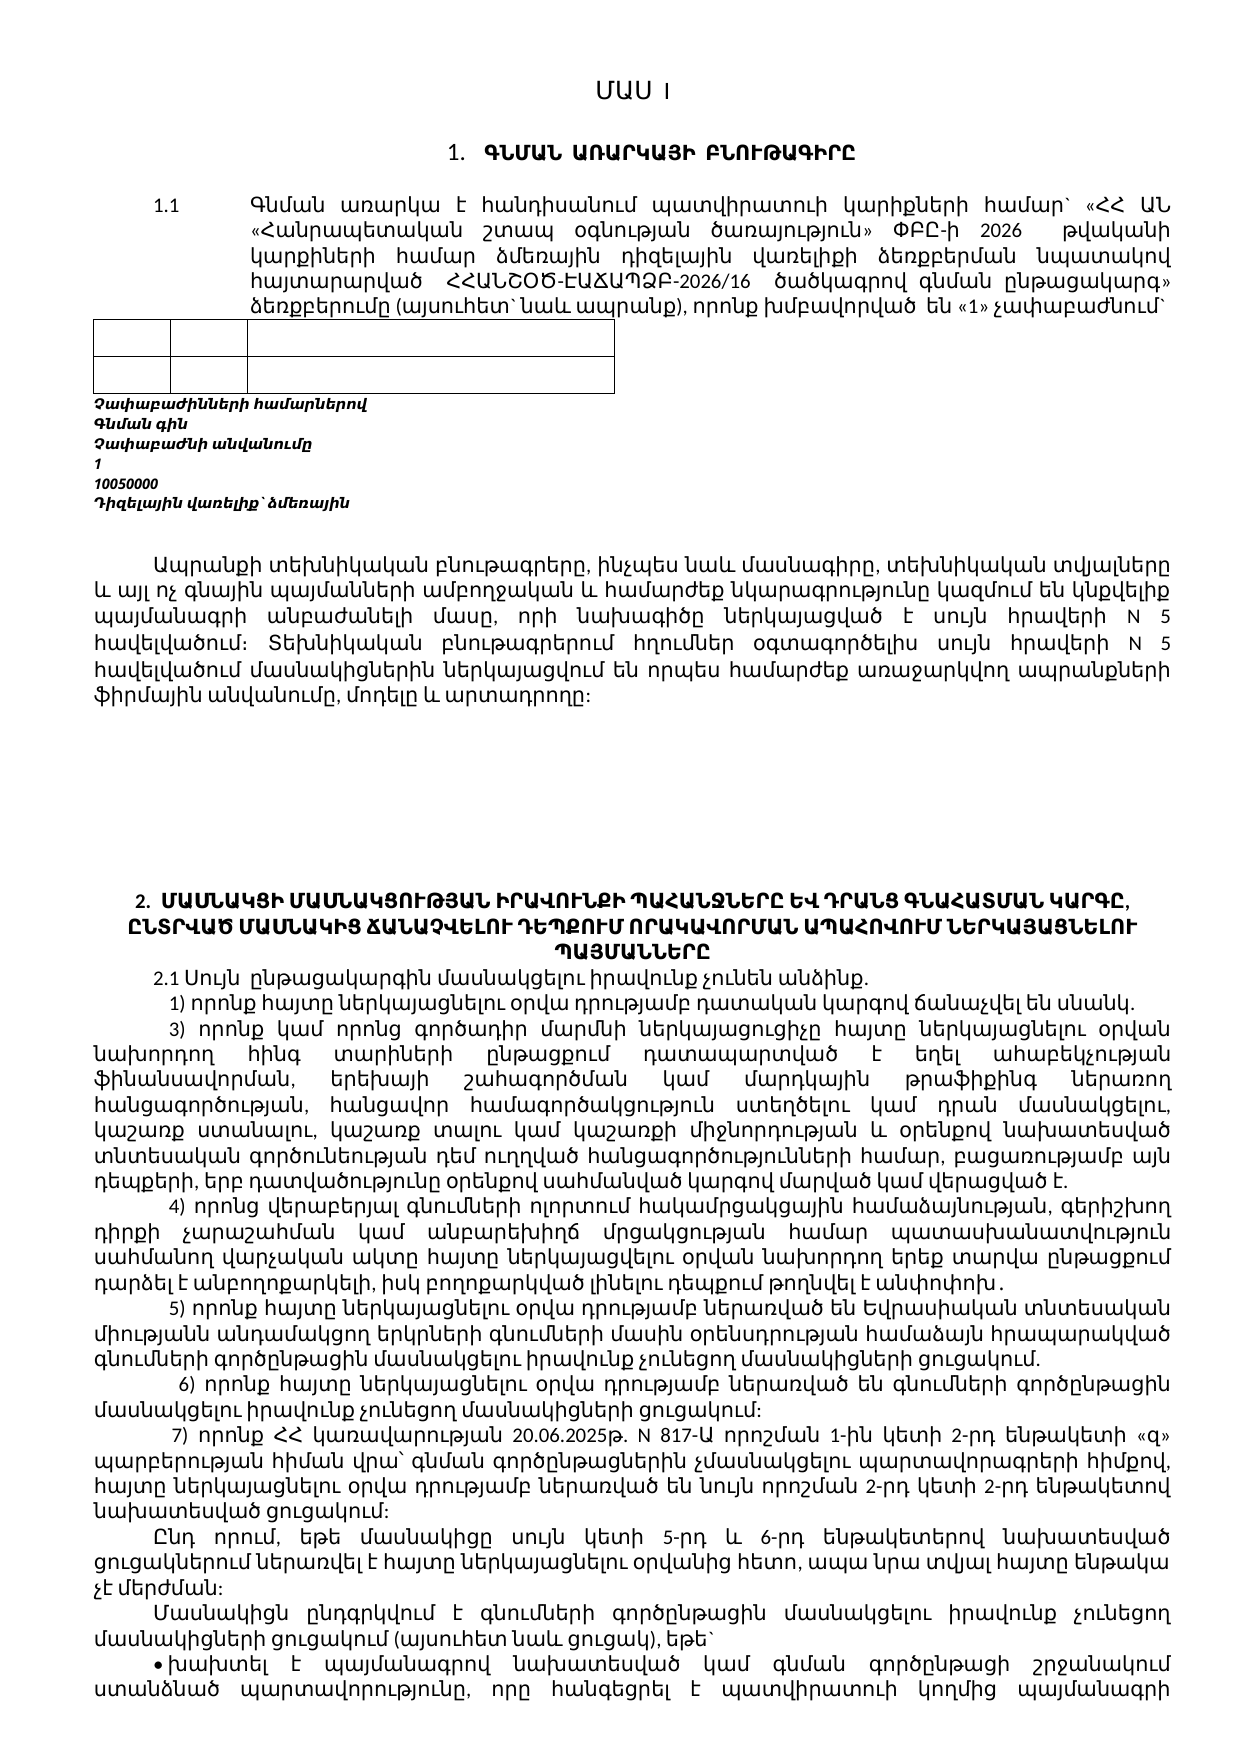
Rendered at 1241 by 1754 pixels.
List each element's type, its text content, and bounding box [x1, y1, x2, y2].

text 5) որոնք հայտը ներկայացնելու օրվա դրությամբ ներառված են Եվրասիական տնտեսական միությանն անդամակցող երկրների գնումների մասին օրենսդրության համաձայն հրապարակված գնումների գործընթացին մասնակցելու իրավունք չունեցող մասնակիցների ցուցակում. [94, 1295, 1171, 1372]
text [94, 1651, 1171, 1702]
text Ընդ որում, եթե մասնակիցը սույն կետի 5-րդ և 6-րդ ենթակետերով նախատեսված ցուցակներում ներառվել է հայտը ներկայացնելու օրվանից հետո, ապա նրա տվյալ հայտը ենթակա չէ մերժման: [94, 1524, 1171, 1600]
list ԳՆՄԱՆ ԱՌԱՐԿԱՅԻ ԲՆՈՒԹԱԳԻՐԸ [131, 136, 1171, 167]
text 4) որոնց վերաբերյալ գնումների ոլորտում հակամրցակցային համաձայնության, գերիշխող դիրքի չարաշահման կամ անբարեխիղճ մրցակցության համար պատասխանատվություն սահմանող վարչական ակտը հայտը ներկայացվելու օրվան նախորդող երեք տարվա ընթացքում դարձել է անբողոքարկելի, իսկ բողոքարկված լինելու դեպքում թողնվել է անփոփոխ․ [94, 1194, 1171, 1295]
text 2.1 Սույն ընթացակարգին մասնակցելու իրավունք չունեն անձինք. [94, 965, 1171, 990]
text 1) որոնք հայտը ներկայացնելու օրվա դրությամբ դատական կարգով ճանաչվել են սնանկ. [94, 990, 1171, 1016]
text 6) որոնք հայտը ներկայացնելու օրվա դրությամբ ներառված են գնումների գործընթացին մասնակցելու իրավունք չունեցող մասնակիցների ցուցակում: [94, 1372, 1171, 1422]
text 7) որոնք ՀՀ կառավարության 20.06.2025թ. N 817-Ա որոշման 1-ին կետի 2-րդ ենթակետի «զ» պարբերության հիման վրա՝ գնման գործընթացներին չմասնակցելու պարտավորագրերի հիմքով, հայտը ներկայացնելու օրվա դրությամբ ներառված են նույն որոշման 2-րդ կետի 2-րդ ենթակետով նախատեսված ցուցակում: [94, 1422, 1171, 1524]
subtitle Գնման առարկա է հանդիսանում պատվիրատուի կարիքների համար` «ՀՀ ԱՆ «Հանրապետական շտապ օգնության ծառայություն» ՓԲԸ-ի 2026 թվականի կարքիների համար ձմեռային դիզելային վառելիքի ձեռքբերման նպատակով հայտարարված ՀՀԱՆՇՕԾ-ԷԱՃԱՊՁԲ-2026/16 ծածկագրով գնման ընթացակարգ» ձեռքբերումը (այսուհետ` նաև ապրանք), որոնք խմբավորված են «1» չափաբաժնում` [153, 192, 1171, 319]
text 3) որոնք կամ որոնց գործադիր մարմնի ներկայացուցիչը հայտը ներկայացնելու օրվան նախորդող հինգ տարիների ընթացքում դատապարտված է եղել ահաբեկչության ֆինանսավորման, երեխայի շահագործման կամ մարդկային թրաֆիքինգ ներառող հանցագործության, հանցավոր համագործակցություն ստեղծելու կամ դրան մասնակցելու, կաշառք ստանալու, կաշառք տալու կամ կաշառքի միջնորդության և օրենքով նախատեսված տնտեսական գործունեության դեմ ուղղված հանցագործությունների համար, բացառությամբ այն դեպքերի, երբ դատվածությունը օրենքով սահմանված կարգով մարված կամ վերացված է. [94, 1016, 1171, 1194]
text Մասնակիցն ընդգրկվում է գնումների գործընթացին մասնակցելու իրավունք չունեցող մասնակիցների ցուցակում (այսուհետ նաև ցուցակ), եթե` [94, 1600, 1171, 1651]
text Ապրանքի տեխնիկական բնութագրերը, ինչպես նաև մասնագիրը, տեխնիկական տվյալները և այլ ոչ գնային պայմանների ամբողջական և համարժեք նկարագրությունը կազմում են կնքվելիք պայմանագրի անբաժանելի մասը, որի նախագիծը ներկայացված է սույն հրավերի N 5 հավելվածում։ Տեխնիկական բնութագրերում հղումներ օգտագործելիս սույն հրավերի N 5 հավելվածում մասնակիցներին ներկայացվում են որպես համարժեք առաջարկվող ապրանքների ֆիրմային անվանումը, մոդելը և արտադրողը: [94, 552, 1171, 708]
text 2. ՄԱՍՆԱԿՑԻ ՄԱՍՆԱԿՑՈՒԹՅԱՆ ԻՐԱՎՈՒՆՔԻ ՊԱՀԱՆՋՆԵՐԸ ԵՎ ԴՐԱՆՑ ԳՆԱՀԱՏՄԱՆ ԿԱՐԳԸ, ԸՆՏՐՎԱԾ ՄԱՍՆԱԿԻՑ ՃԱՆԱՉՎԵԼՈՒ ԴԵՊՔՈՒՄ ՈՐԱԿԱՎՈՐՄԱՆ ԱՊԱՀՈՎՈՒՄ ՆԵՐԿԱՅԱՑՆԵԼՈՒ ՊԱՅՄԱՆՆԵՐԸ [94, 889, 1171, 965]
text ՄԱՍ I [94, 75, 1171, 106]
